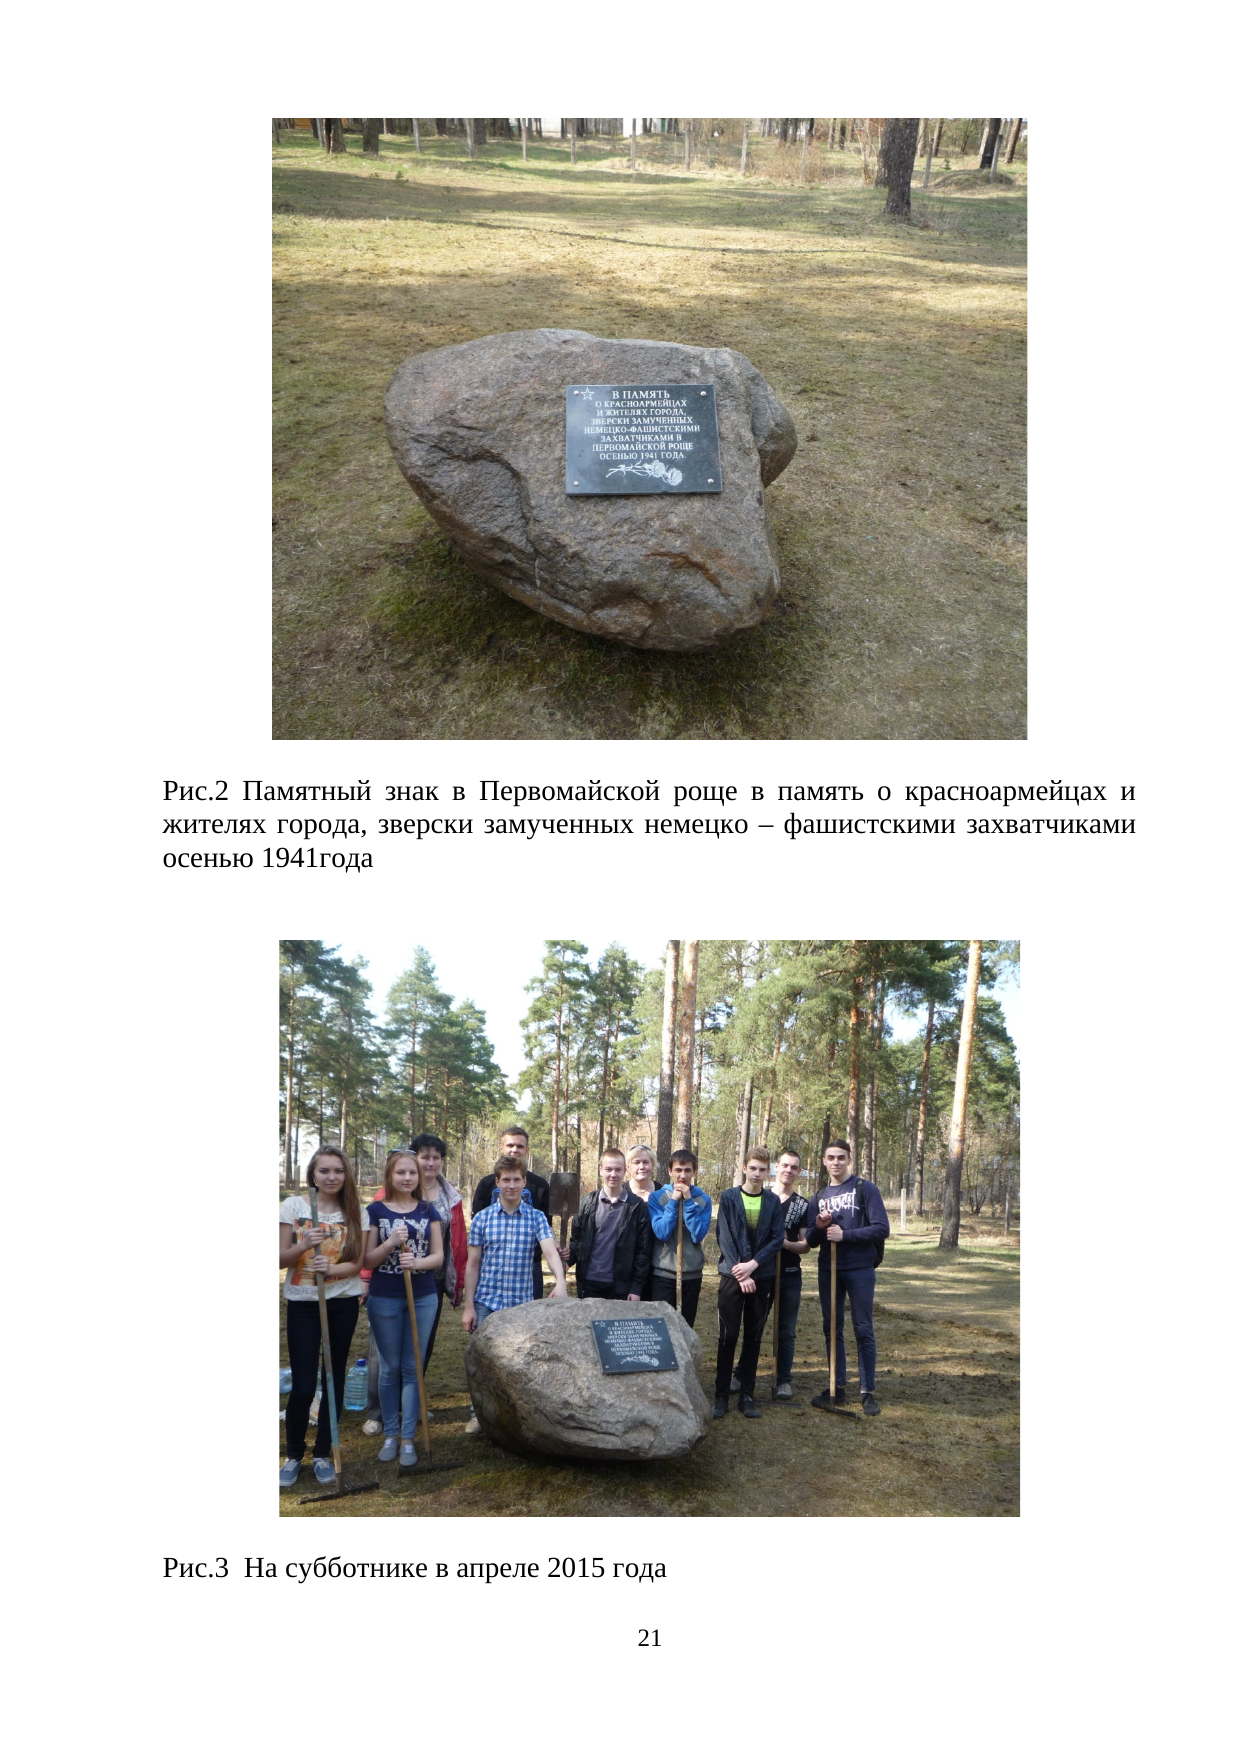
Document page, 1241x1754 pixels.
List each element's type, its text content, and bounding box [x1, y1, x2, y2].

picture [272, 118, 1028, 740]
picture [279, 940, 1021, 1517]
text Рис.2 Памятный знак в Первомайской роще в память о красноармейцах и жителях города, зверски замученных немецко – фашистскими захватчиками осенью 1941года [162, 773, 1137, 873]
text Рис.3 На субботнике в апреле 2015 года [162, 1550, 1137, 1583]
